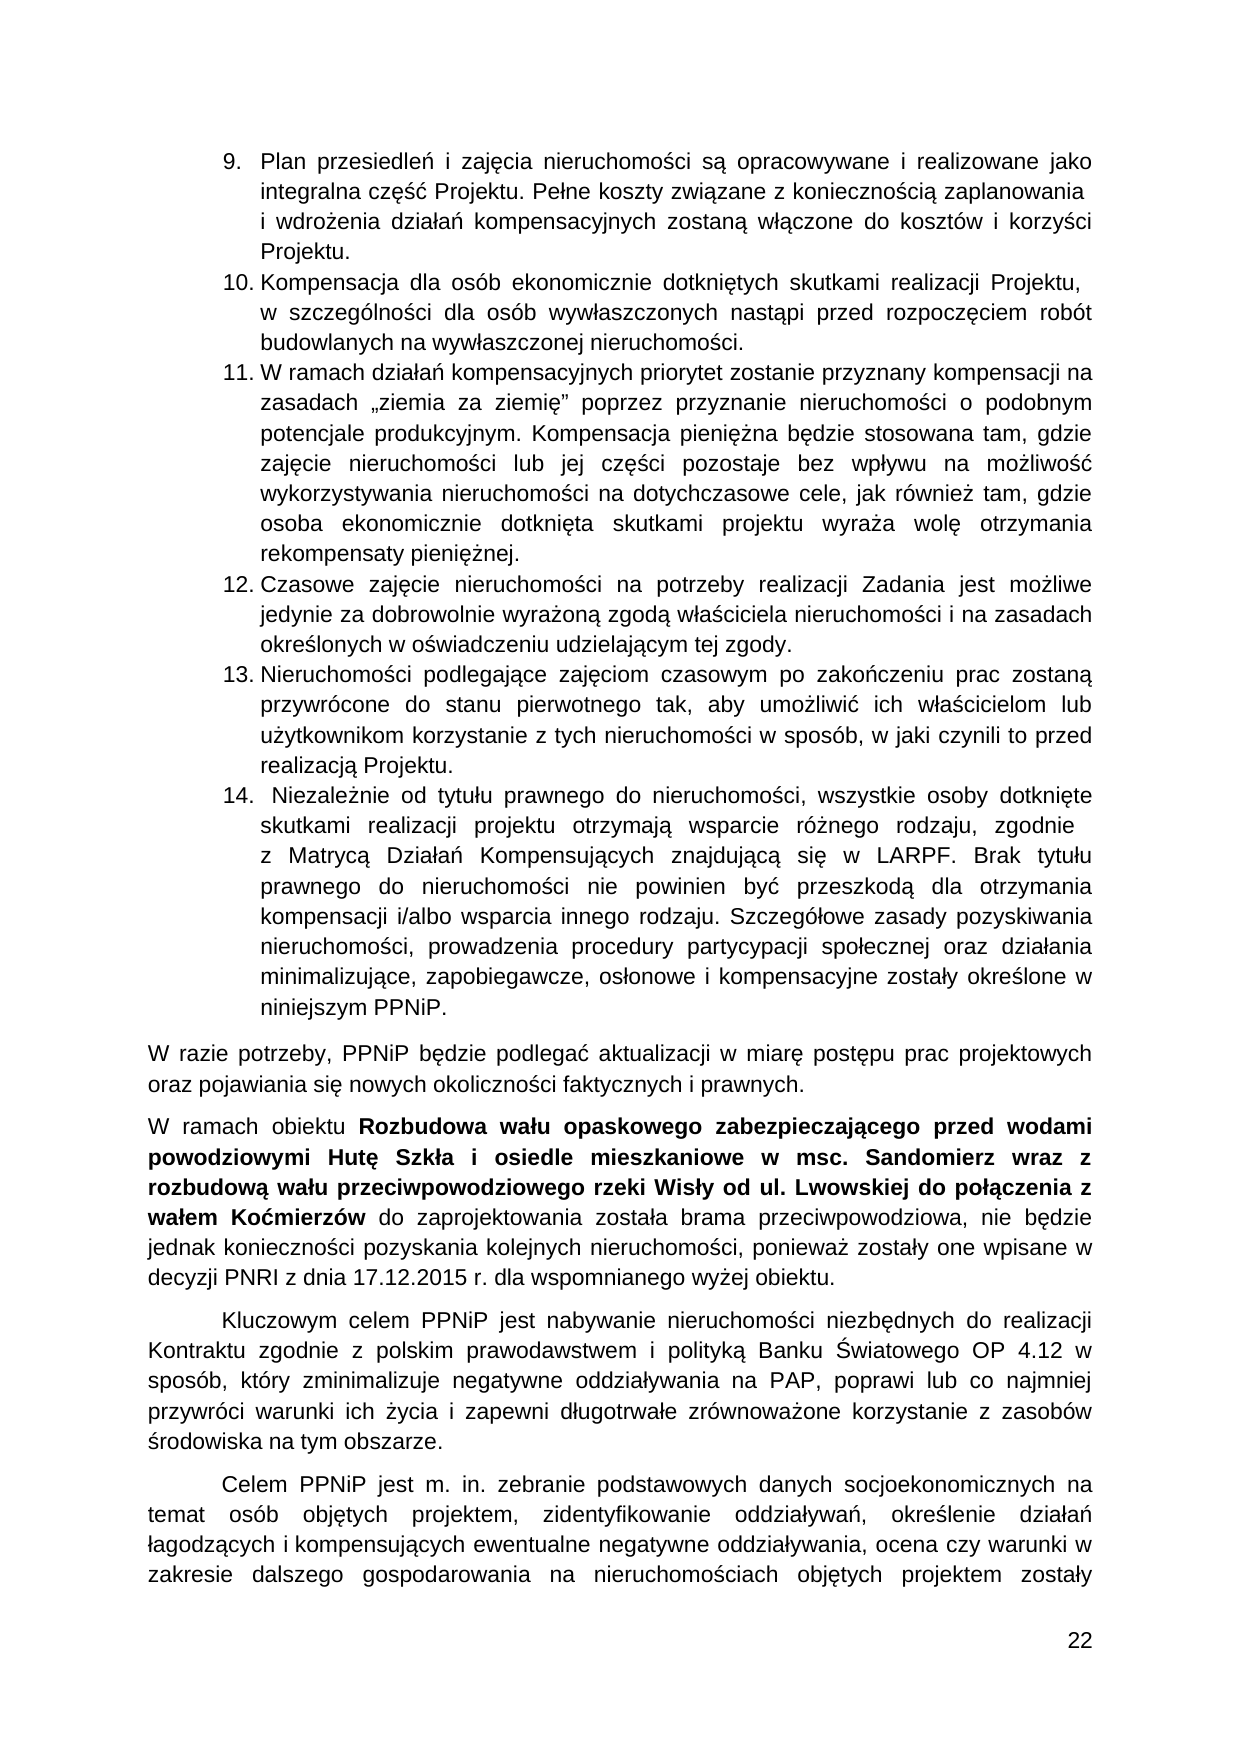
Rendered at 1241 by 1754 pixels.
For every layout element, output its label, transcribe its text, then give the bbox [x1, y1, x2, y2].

text W razie potrzeby, PPNiP będzie podlegać aktualizacji w miarę postępu prac projektowych oraz pojawiania się nowych okoliczności faktycznych i prawnych. [148, 1040, 1093, 1097]
text W ramach obiektu Rozbudowa wału opaskowego zabezpieczającego przed wodami powodziowymi Hutę Szkła i osiedle mieszkaniowe w msc. Sandomierz wraz z rozbudową wału przeciwpowodziowego rzeki Wisły od ul. Lwowskiej do połączenia z wałem Koćmierzów do zaprojektowania została brama przeciwpowodziowa, nie będzie jednak konieczności pozyskania kolejnych nieruchomości, ponieważ zostały one wpisane w decyzji PNRI z dnia 17.12.2015 r. dla wspomnianego wyżej obiektu. [148, 1113, 1093, 1291]
list Niezależnie od tytułu prawnego do nieruchomości, wszystkie osoby dotknięte skutkami realizacji projektu otrzymają wsparcie różnego rodzaju, zgodnie z Matrycą Działań Kompensujących znajdującą się w LARPF. Brak tytułu prawnego do nieruchomości nie powinien być przeszkodą dla otrzymania kompensacji i/albo wsparcia innego rodzaju. Szczegółowe zasady pozyskiwania nieruchomości, prowadzenia procedury partycypacji społecznej oraz działania minimalizujące, zapobiegawcze, osłonowe i kompensacyjne zostały określone w niniejszym PPNiP. [223, 782, 1093, 1020]
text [148, 1471, 1093, 1587]
list W ramach działań kompensacyjnych priorytet zostanie przyznany kompensacji na zasadach „ziemia za ziemię” poprzez przyznanie nieruchomości o podobnym potencjale produkcyjnym. Kompensacja pieniężna będzie stosowana tam, gdzie zajęcie nieruchomości lub jej części pozostaje bez wpływu na możliwość wykorzystywania nieruchomości na dotychczasowe cele, jak również tam, gdzie osoba ekonomicznie dotknięta skutkami projektu wyraża wolę otrzymania rekompensaty pieniężnej. [223, 359, 1093, 567]
list Nieruchomości podlegające zajęciom czasowym po zakończeniu prac zostaną przywrócone do stanu pierwotnego tak, aby umożliwić ich właścicielom lub użytkownikom korzystanie z tych nieruchomości w sposób, w jaki czynili to przed realizacją Projektu. [223, 661, 1093, 778]
list Kompensacja dla osób ekonomicznie dotkniętych skutkami realizacji Projektu, w szczególności dla osób wywłaszczonych nastąpi przed rozpoczęciem robót budowlanych na wywłaszczonej nieruchomości. [223, 268, 1093, 355]
list Plan przesiedleń i zajęcia nieruchomości są opracowywane i realizowane jako integralna część Projektu. Pełne koszty związane z koniecznością zaplanowania i wdrożenia działań kompensacyjnych zostaną włączone do kosztów i korzyści Projektu. [223, 148, 1093, 264]
text Kluczowym celem PPNiP jest nabywanie nieruchomości niezbędnych do realizacji Kontraktu zgodnie z polskim prawodawstwem i polityką Banku Światowego OP 4.12 w sposób, który zminimalizuje negatywne oddziaływania na PAP, poprawi lub co najmniej przywróci warunki ich życia i zapewni długotrwałe zrównoważone korzystanie z zasobów środowiska na tym obszarze. [148, 1307, 1093, 1454]
list Czasowe zajęcie nieruchomości na potrzeby realizacji Zadania jest możliwe jedynie za dobrowolnie wyrażoną zgodą właściciela nieruchomości i na zasadach określonych w oświadczeniu udzielającym tej zgody. [223, 571, 1093, 657]
